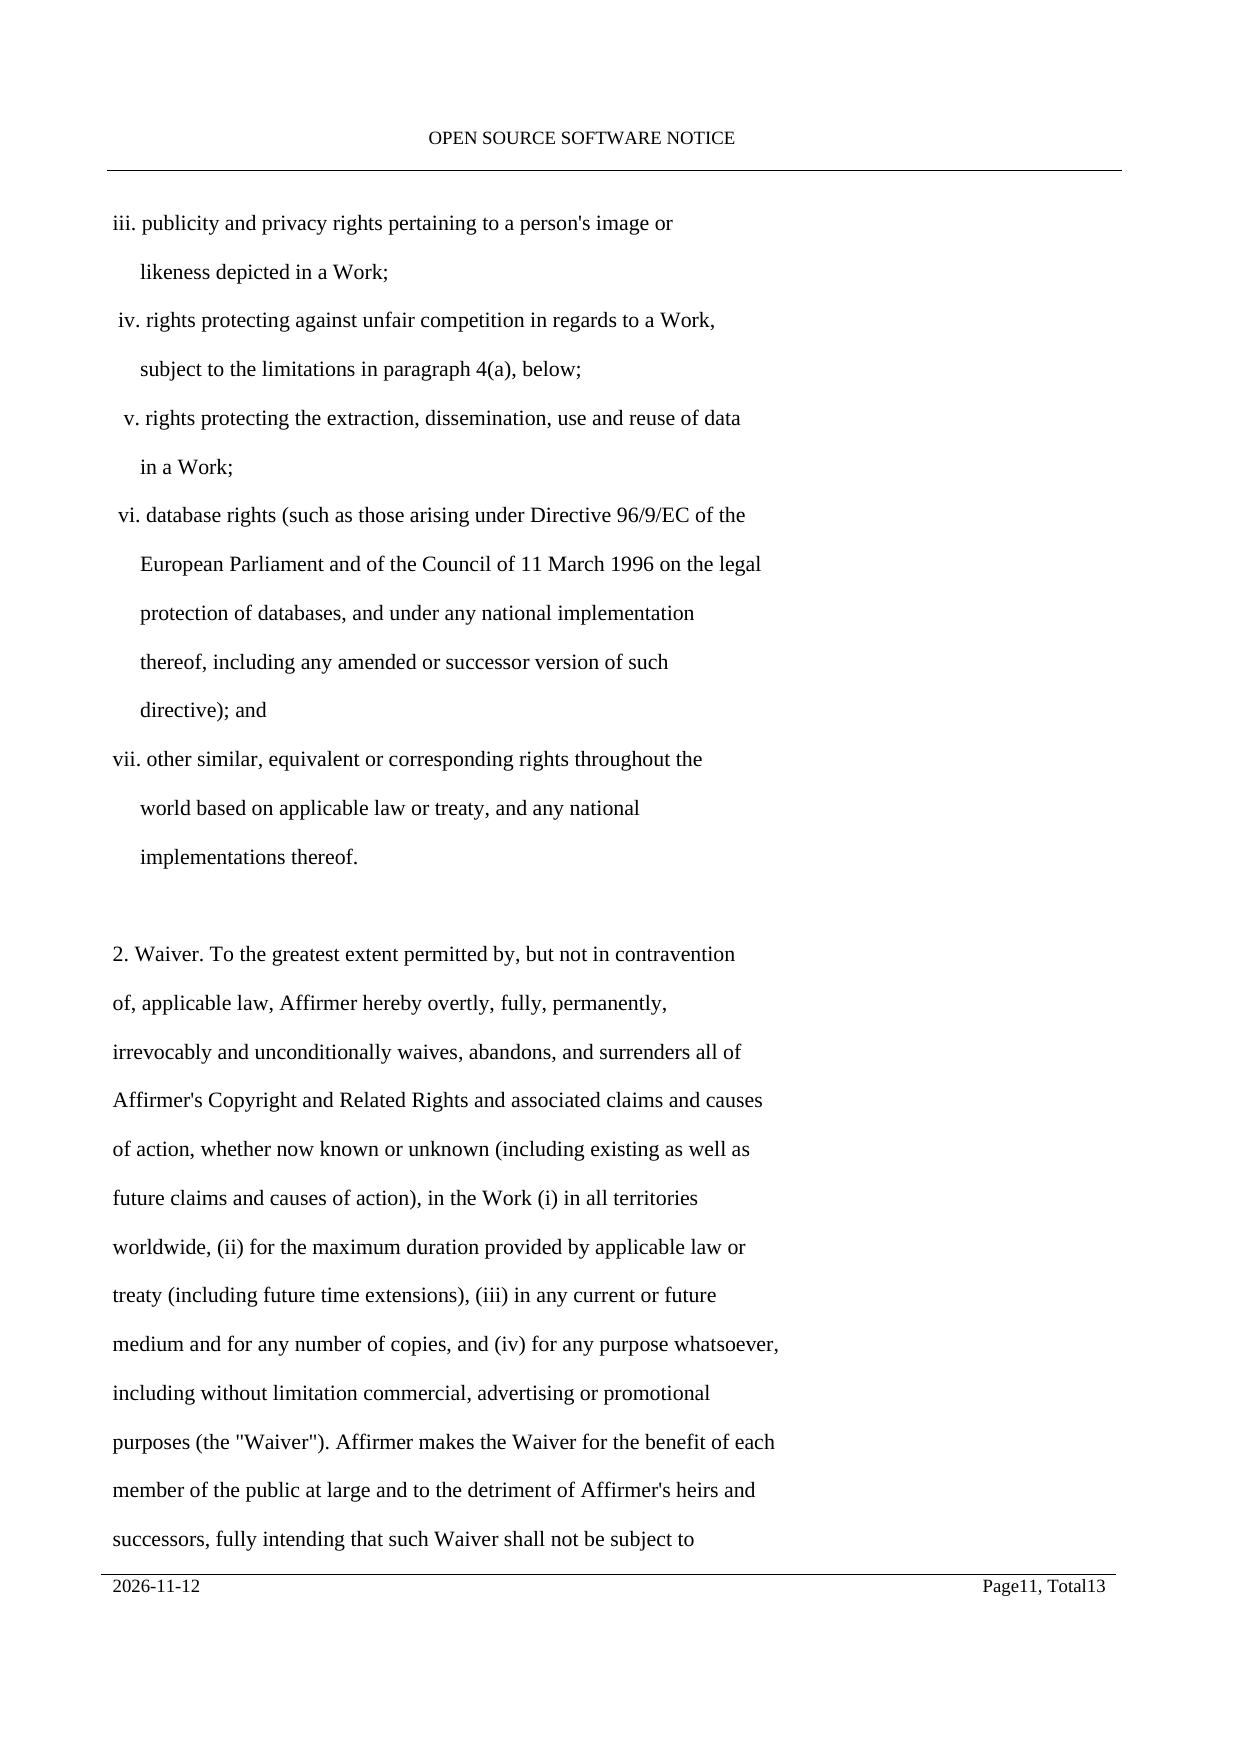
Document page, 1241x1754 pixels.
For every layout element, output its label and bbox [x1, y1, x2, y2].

text [112, 206, 1128, 1555]
